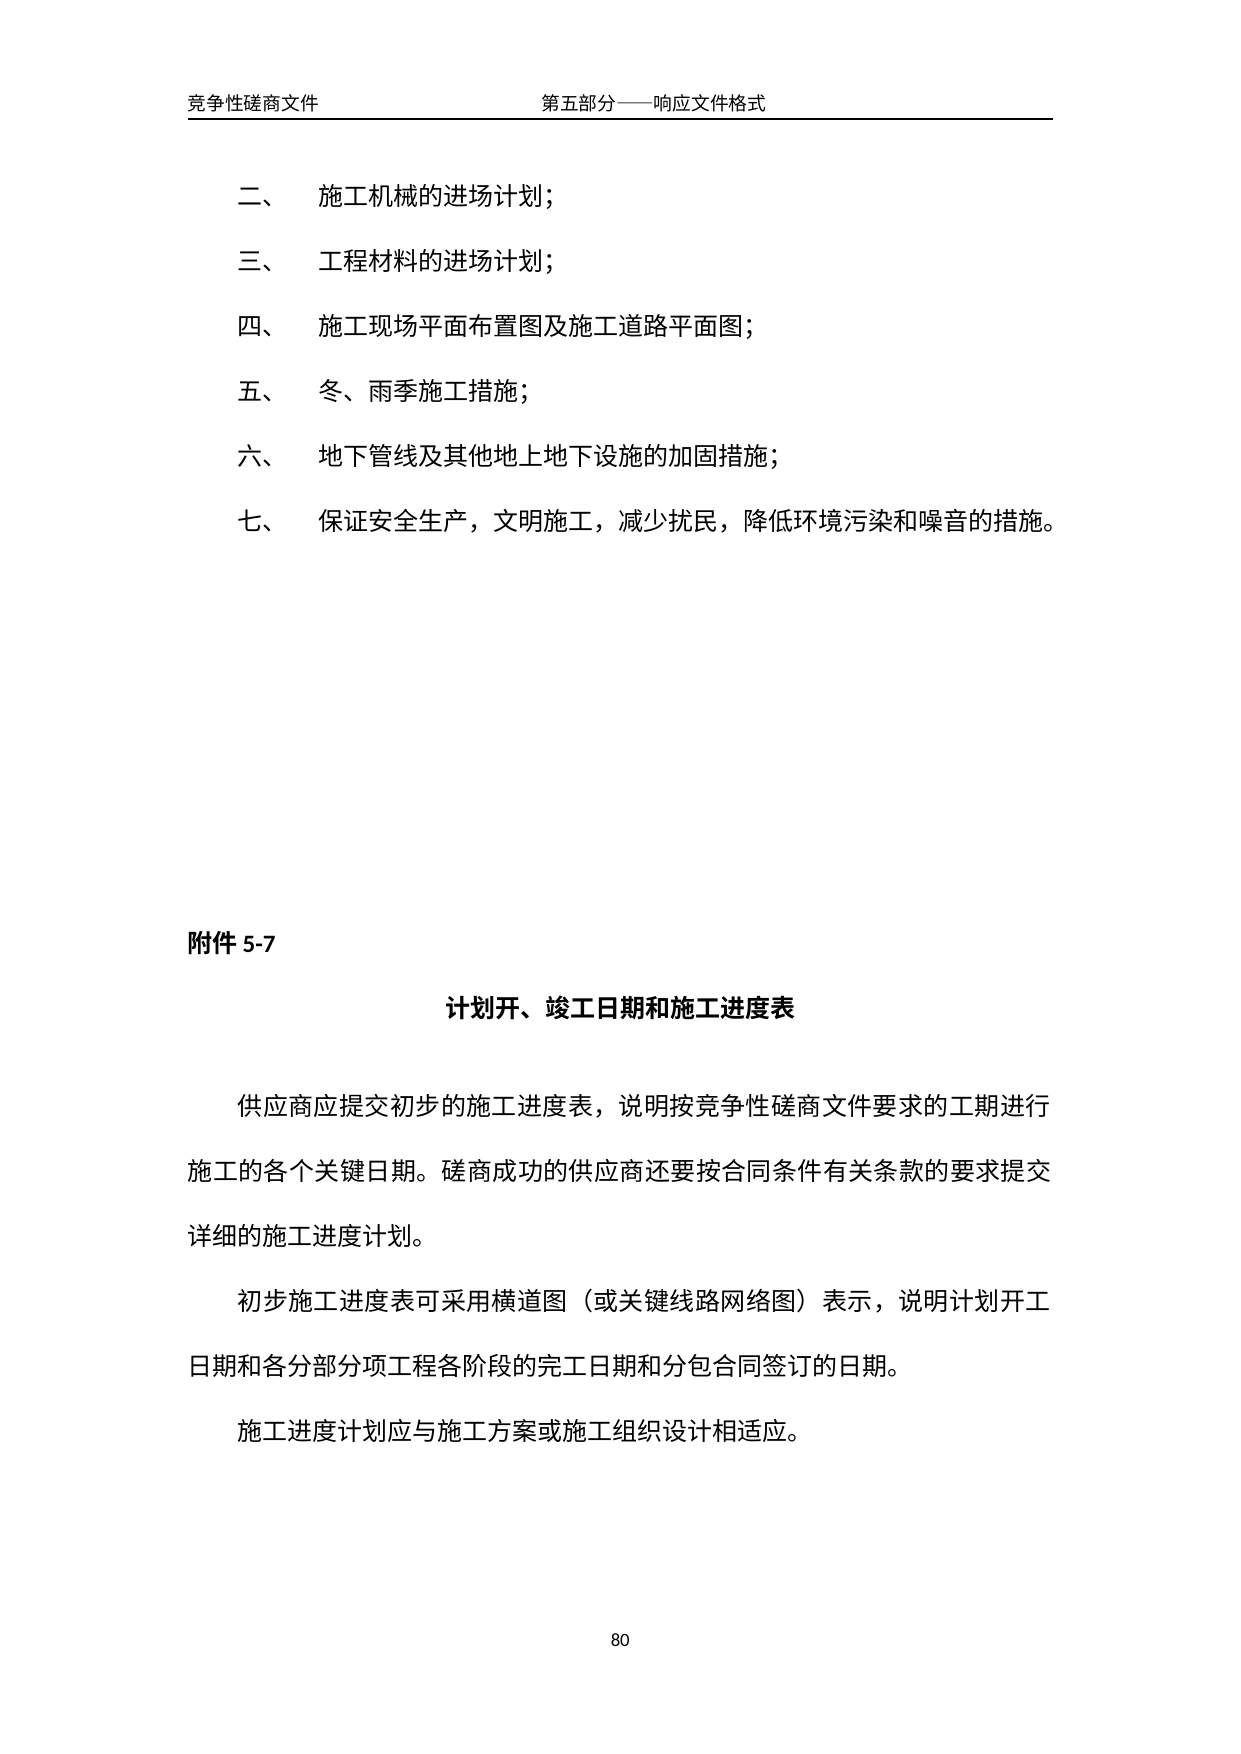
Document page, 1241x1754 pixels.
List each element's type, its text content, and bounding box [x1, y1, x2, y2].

list 施工现场平面布置图及施工道路平面图； [237, 292, 1053, 357]
text 施工进度计划应与施工方案或施工组织设计相适应。 [187, 1397, 1053, 1462]
list 保证安全生产，文明施工，减少扰民，降低环境污染和噪音的措施。 [237, 487, 1053, 552]
text 计划开、竣工日期和施工进度表 [187, 974, 1053, 1039]
list 冬、雨季施工措施； [237, 357, 1053, 422]
text 初步施工进度表可采用横道图（或关键线路网络图）表示，说明计划开工日期和各分部分项工程各阶段的完工日期和分包合同签订的日期。 [187, 1267, 1053, 1397]
list 工程材料的进场计划； [237, 227, 1053, 292]
list 施工机械的进场计划； [237, 162, 1053, 227]
text 附件5-7 [187, 909, 1053, 974]
list 地下管线及其他地上地下设施的加固措施； [237, 422, 1053, 487]
text 供应商应提交初步的施工进度表，说明按竞争性磋商文件要求的工期进行施工的各个关键日期。磋商成功的供应商还要按合同条件有关条款的要求提交详细的施工进度计划。 [187, 1072, 1053, 1267]
